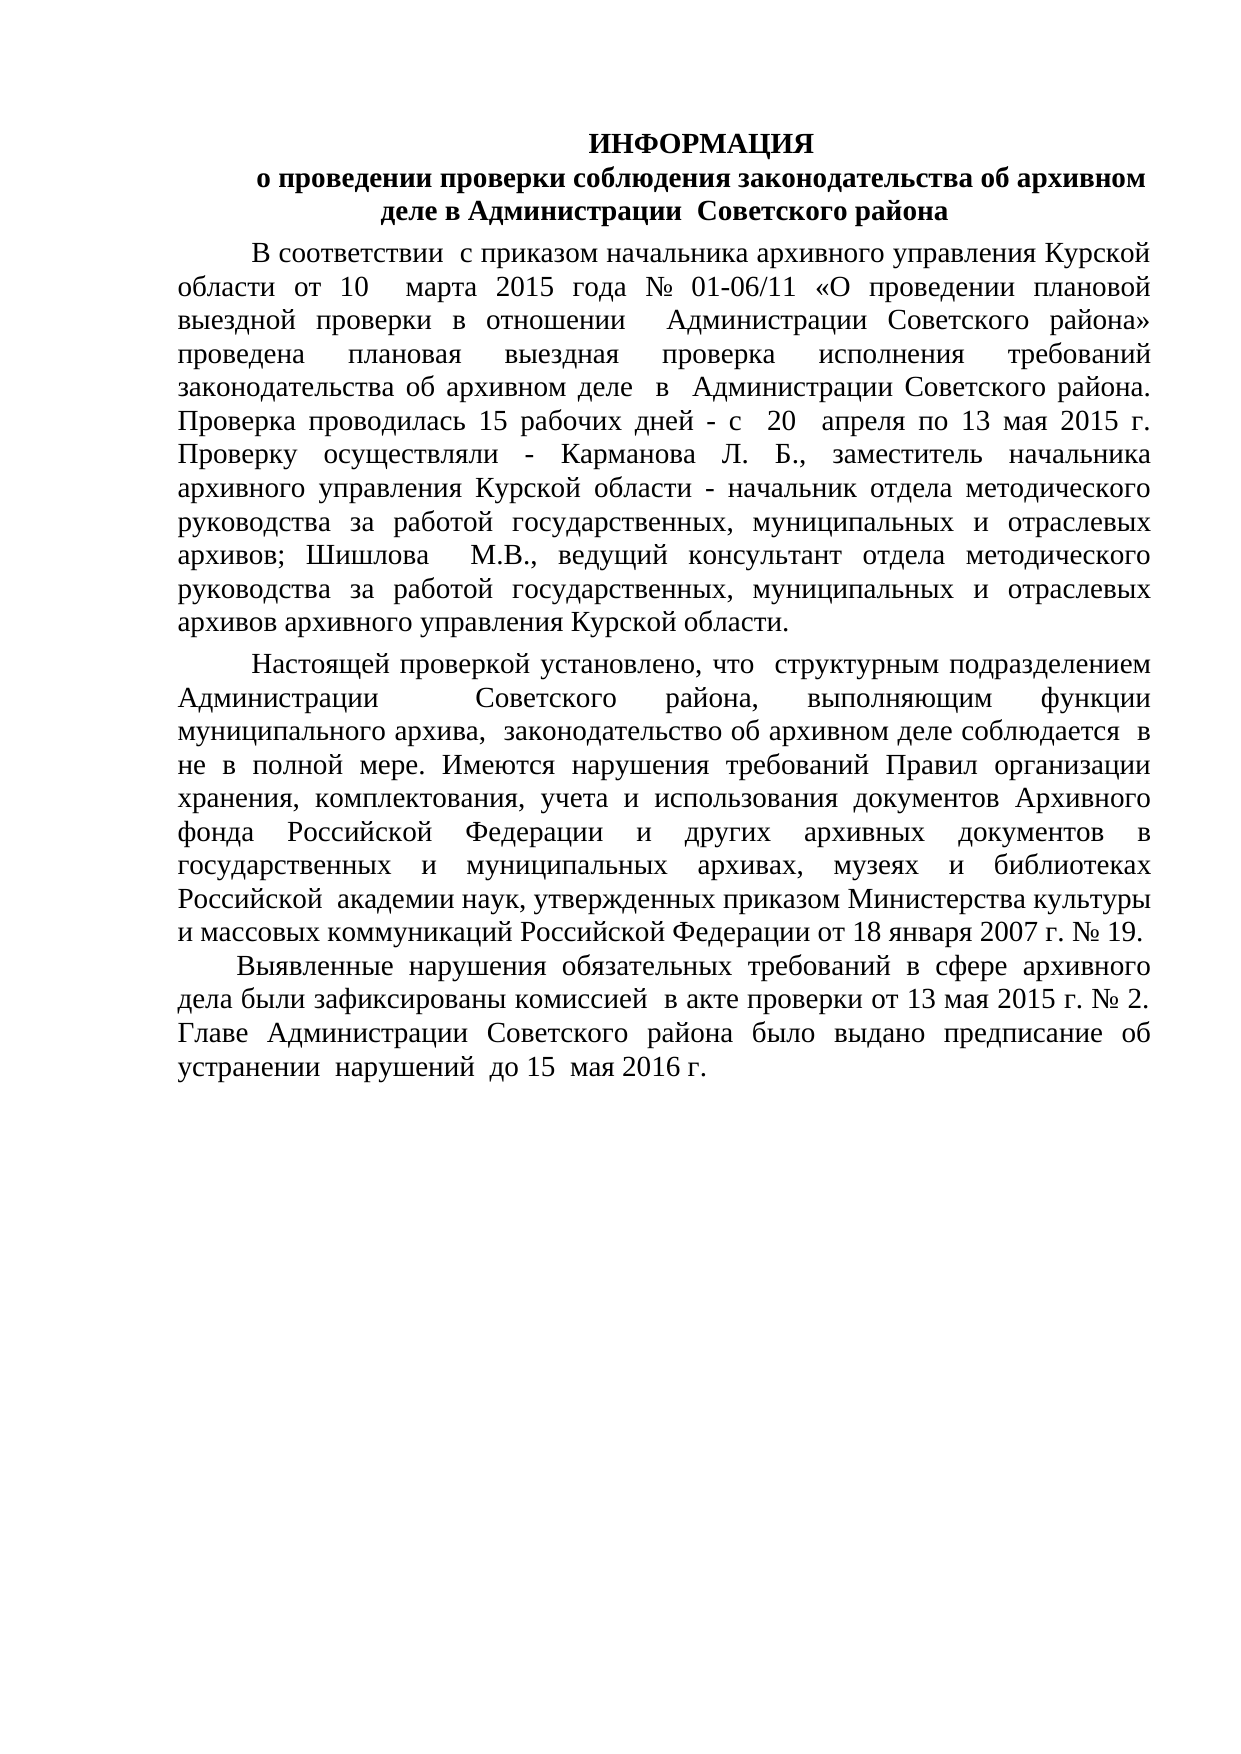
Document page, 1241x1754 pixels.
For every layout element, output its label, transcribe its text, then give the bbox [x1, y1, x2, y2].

text о проведении проверки соблюдения законодательства об архивном деле в Администрации Советского района [177, 160, 1152, 227]
text В соответствии с приказом начальника архивного управления Курской области от 10 марта 2015 года № 01-06/11 «О проведении плановой выездной проверки в отношении Администрации Советского района» проведена плановая выездная проверка исполнения требований законодательства об архивном деле в Администрации Советского района. Проверка проводилась 15 рабочих дней - с 20 апреля по 13 мая 2015 г. Проверку осуществляли - Карманова Л. Б., заместитель начальника архивного управления Курской области - начальник отдела методического руководства за работой государственных, муниципальных и отраслевых архивов; Шишлова М.В., ведущий консультант отдела методического руководства за работой государственных, муниципальных и отраслевых архивов архивного управления Курской области. [177, 235, 1152, 638]
text Выявленные нарушения обязательных требований в сфере архивного дела были зафиксированы комиссией в акте проверки от 13 мая 2015 г. № 2. Главе Администрации Советского района было выдано предписание об устранении нарушений до 15 мая 2016 г. [177, 948, 1152, 1082]
text Настоящей проверкой установлено, что структурным подразделением Администрации Советского района, выполняющим функции муниципального архива, законодательство об архивном деле соблюдается в не в полной мере. Имеются нарушения требований Правил организации хранения, комплектования, учета и использования документов Архивного фонда Российской Федерации и других архивных документов в государственных и муниципальных архивах, музеях и библиотеках Российской академии наук, утвержденных приказом Министерства культуры и массовых коммуникаций Российской Федерации от 18 января 2007 г. № 19. [177, 646, 1152, 948]
text ИНФОРМАЦИЯ [177, 126, 1152, 160]
